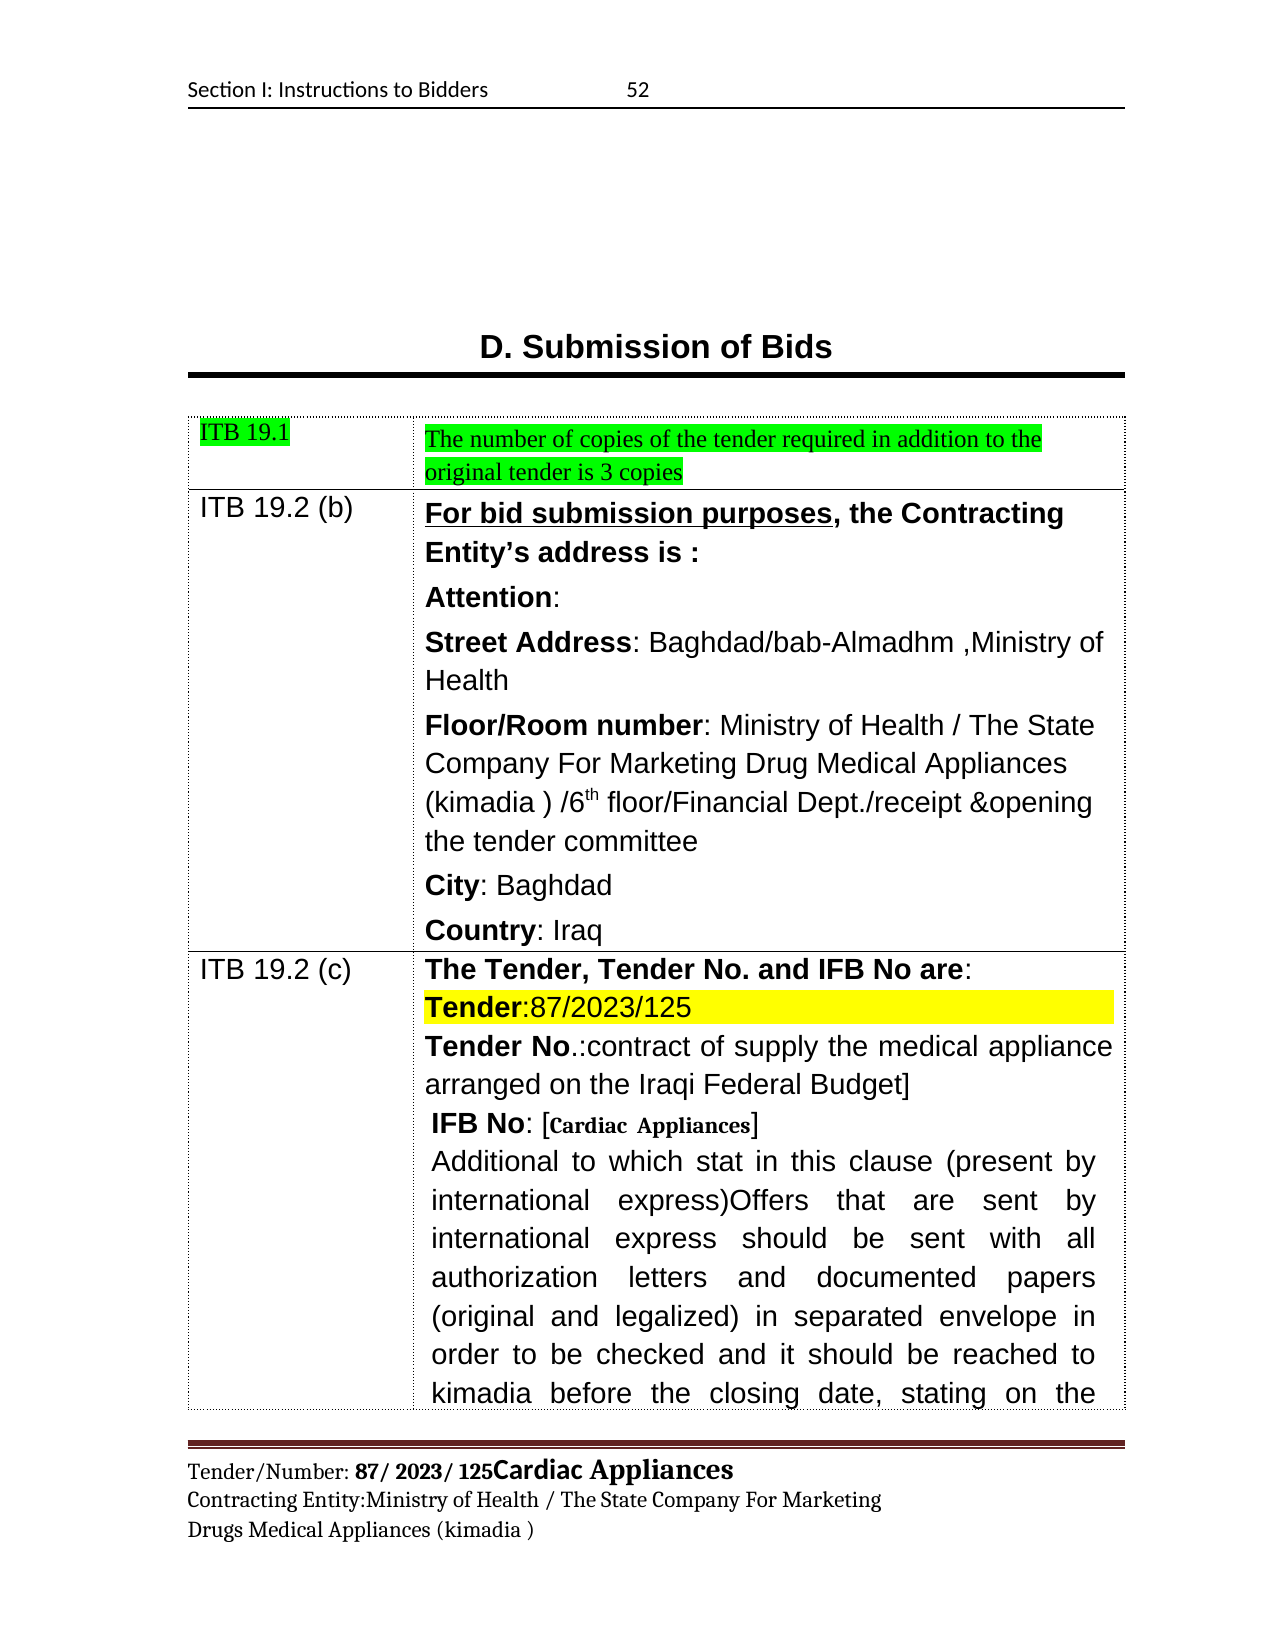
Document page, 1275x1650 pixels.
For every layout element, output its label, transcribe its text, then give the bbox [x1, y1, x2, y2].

text D. Submission of Bids [187, 327, 1125, 378]
table_header ITB 19.1 [188, 416, 413, 489]
table_cell ITB 19.2 (b) [188, 490, 413, 951]
table_header The number of copies of the tender required in addition to the original tender is 3 copies [413, 416, 1125, 489]
table_cell For bid submission purposes, the Contracting Entity’s address is : Attention: Street Address: Baghdad/bab-Almadhm ,Ministry of Health Floor/Room number: Ministry of Health / The State Company For Marketing Drug Medical Appliances (kimadia ) /6th floor/Financial Dept./receipt &opening the tender committee City: Baghdad Country: Iraq [413, 489, 1125, 951]
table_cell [413, 952, 1125, 1409]
table_cell ITB 19.2 (c) [188, 952, 413, 1409]
